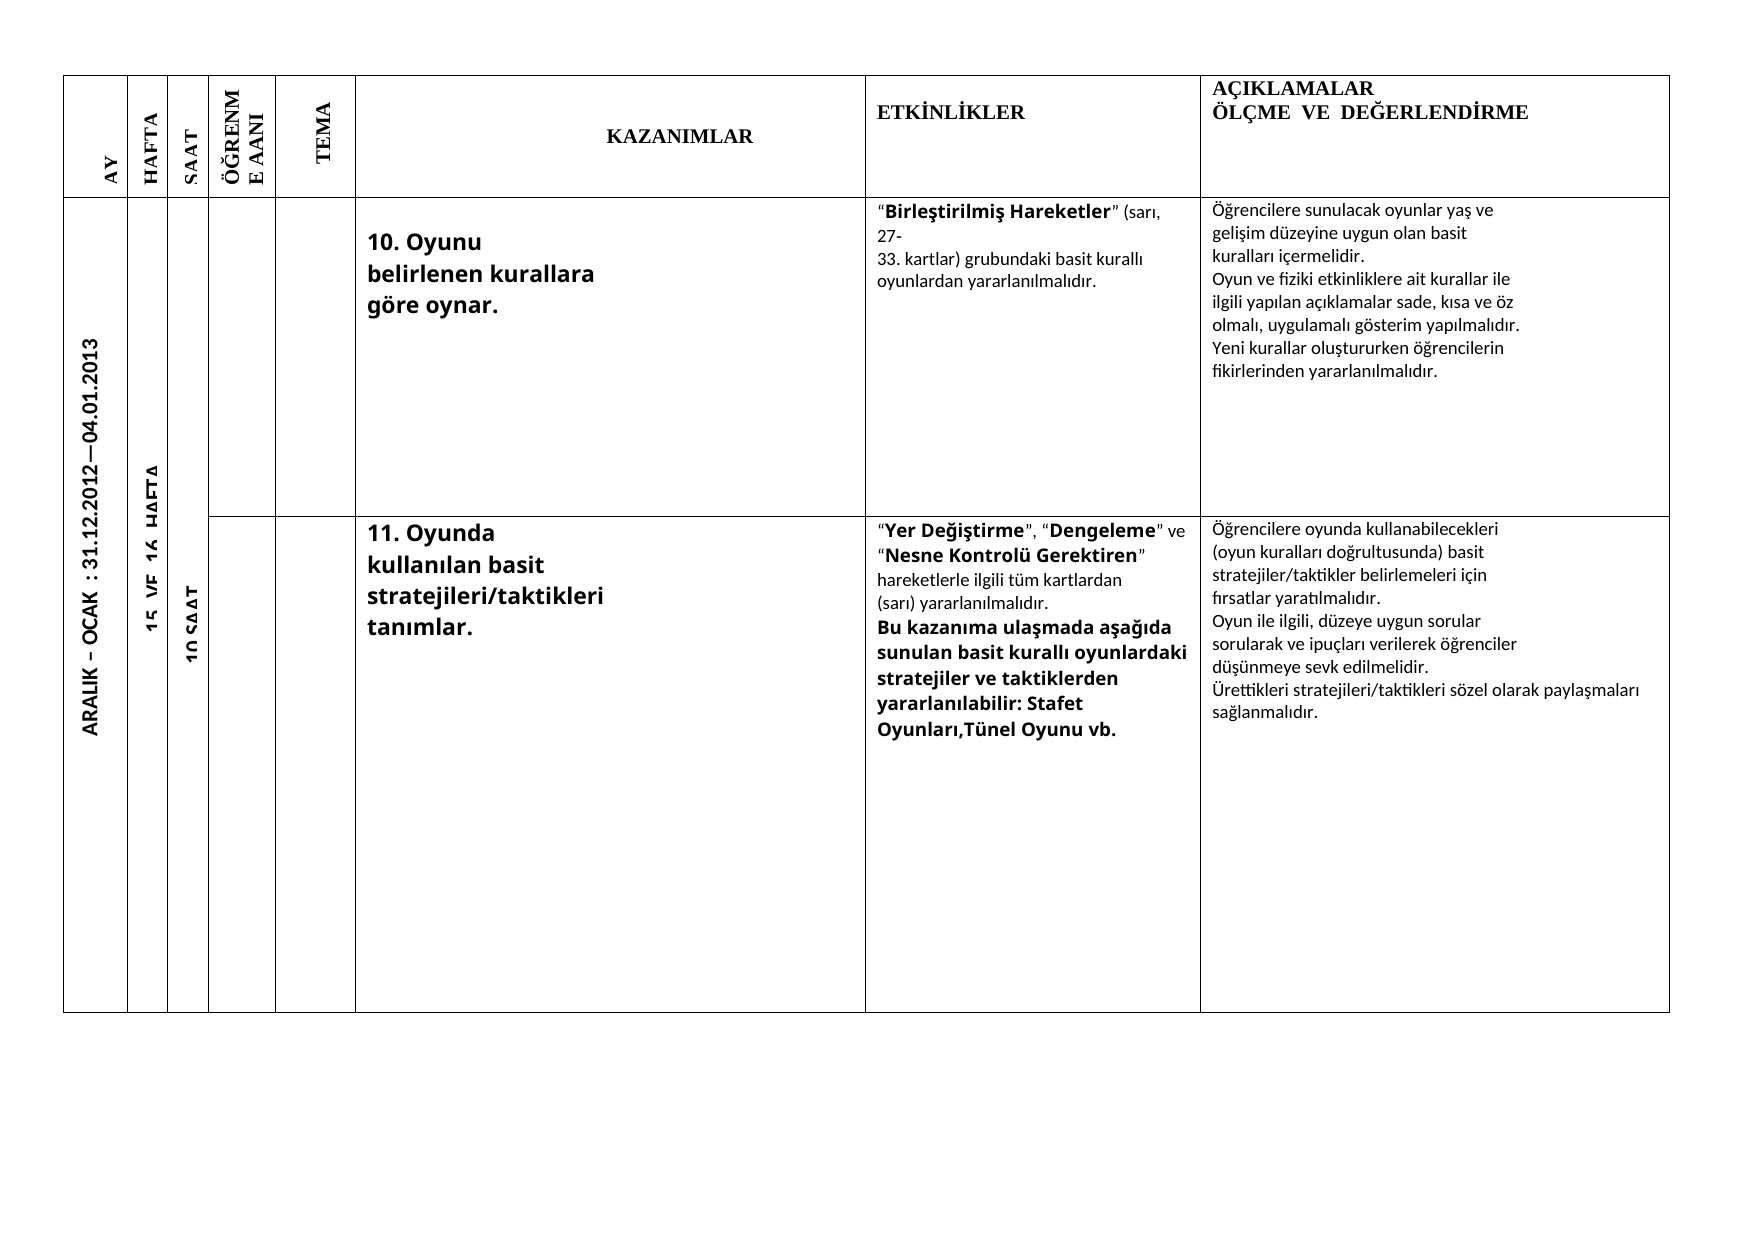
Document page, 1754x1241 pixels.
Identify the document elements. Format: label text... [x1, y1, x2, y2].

table_cell “Yer Değiştirme”, “Dengeleme” ve “Nesne Kontrolü Gerektiren” hareketlerle ilgili tüm kartlardan (sarı) yararlanılmalıdır. Bu kazanıma ulaşmada aşağıda sunulan basit kurallı oyunlardaki stratejiler ve taktiklerden yararlanılabilir: Stafet Oyunları,Tünel Oyunu vb. [866, 517, 1200, 1012]
table_header TEMA [276, 76, 355, 197]
table_cell 11. Oyunda kullanılan basit stratejileri/taktikleri tanımlar. [356, 517, 865, 1012]
table_cell Öğrencilere oyunda kullanabilecekleri (oyun kuralları doğrultusunda) basit stratejiler/taktikler belirlemeleri için fırsatlar yaratılmalıdır. Oyun ile ilgili, düzeye uygun sorular sorularak ve ipuçları verilerek öğrenciler düşünmeye sevk edilmelidir. Ürettikleri stratejileri/taktikleri sözel olarak paylaşmaları sağlanmalıdır. [1201, 517, 1669, 1012]
table_cell “Birleştirilmiş Hareketler” (sarı, 27‐ 33. kartlar) grubundaki basit kurallı oyunlardan yararlanılmalıdır. [866, 198, 1200, 516]
table_cell [209, 517, 275, 1012]
table_cell ARALIK – OCAK : 31.12.2012—04.01.2013 [64, 198, 127, 1012]
table_header AÇIKLAMALAR ÖLÇME VE DEĞERLENDİRME [1201, 76, 1669, 197]
table_header SAAT [168, 76, 208, 197]
table_cell 10 SAAT [168, 198, 208, 1012]
table_header ÖĞRENME AANI [209, 76, 275, 197]
table_header KAZANIMLAR [356, 76, 865, 197]
table_cell [209, 198, 275, 516]
table_header HAFTA [128, 76, 167, 197]
table_cell 10. Oyunu belirlenen kurallara göre oynar. [356, 198, 865, 516]
table_cell 15. VE 16. HAFTA [128, 198, 167, 1012]
table_cell [276, 198, 355, 516]
table_cell Öğrencilere sunulacak oyunlar yaş ve gelişim düzeyine uygun olan basit kuralları içermelidir. Oyun ve fiziki etkinliklere ait kurallar ile ilgili yapılan açıklamalar sade, kısa ve öz olmalı, uygulamalı gösterim yapılmalıdır. Yeni kurallar oluştururken öğrencilerin fikirlerinden yararlanılmalıdır. [1201, 198, 1669, 516]
table_cell [276, 517, 355, 1012]
table_header ETKİNLİKLER [866, 76, 1200, 197]
table_header AY [64, 76, 127, 197]
